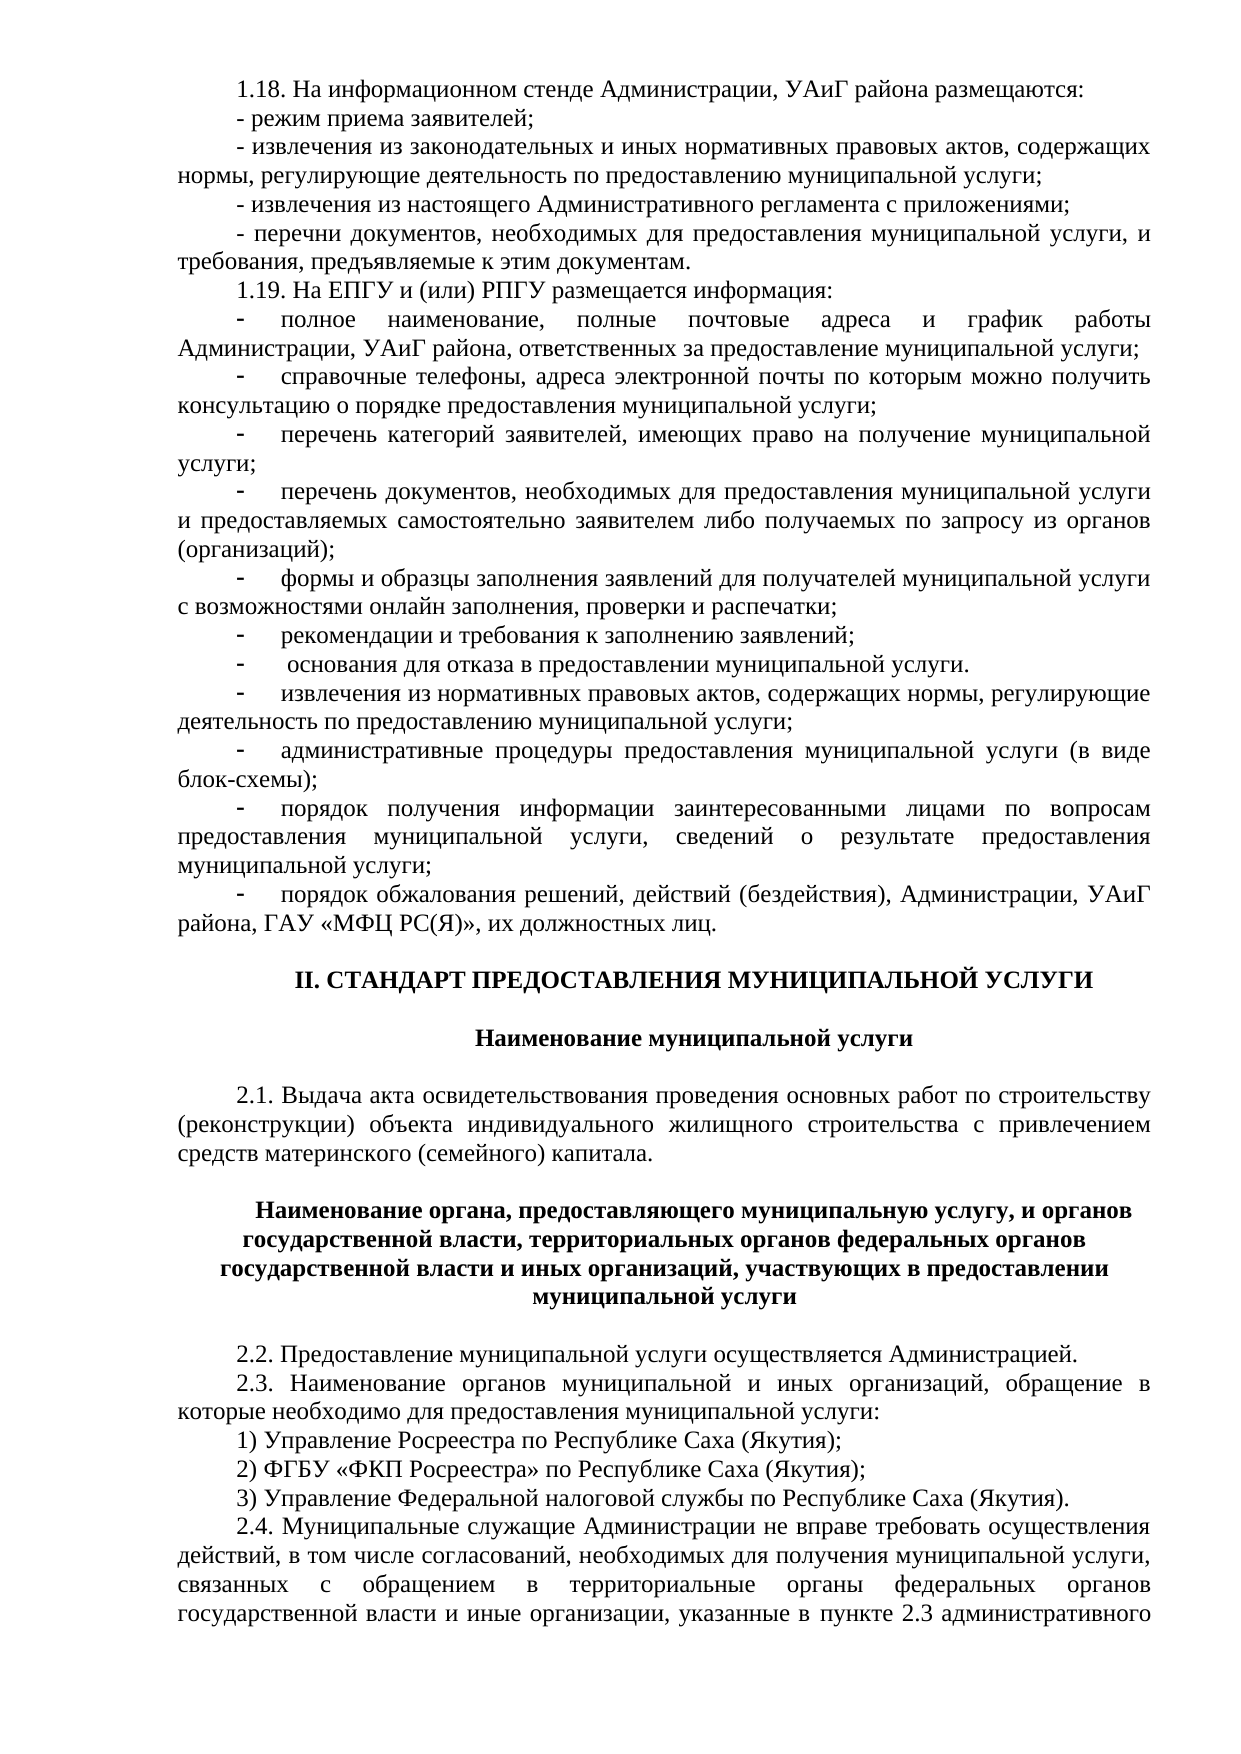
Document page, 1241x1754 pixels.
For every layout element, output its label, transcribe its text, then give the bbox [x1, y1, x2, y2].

list формы и образцы заполнения заявлений для получателей муниципальной услуги с возможностями онлайн заполнения, проверки и распечатки; [177, 563, 1152, 620]
list извлечения из нормативных правовых актов, содержащих нормы, регулирующие деятельность по предоставлению муниципальной услуги; [177, 678, 1152, 735]
text 2.2. Предоставление муниципальной услуги осуществляется Администрацией. [177, 1339, 1152, 1368]
text 1.18. На информационном стенде Администрации, УАиГ района размещаются: [177, 74, 1152, 103]
text 2.1. Выдача акта освидетельствования проведения основных работ по строительству (реконструкции) объекта индивидуального жилищного строительства с привлечением средств материнского (семейного) капитала. [177, 1080, 1152, 1166]
list перечень документов, необходимых для предоставления муниципальной услуги и предоставляемых самостоятельно заявителем либо получаемых по запросу из органов (организаций); [177, 476, 1152, 563]
text Наименование муниципальной услуги [177, 1023, 1152, 1051]
list полное наименование, полные почтовые адреса и график работы Администрации, УАиГ района, ответственных за предоставление муниципальной услуги; [177, 304, 1152, 361]
text 2) ФГБУ «ФКП Росреестра» по Республике Саха (Якутия); [177, 1454, 1152, 1483]
text - извлечения из настоящего Административного регламента с приложениями; [177, 189, 1152, 218]
text II. СТАНДАРТ ПРЕДОСТАВЛЕНИЯ МУНИЦИПАЛЬНОЙ УСЛУГИ [177, 965, 1152, 994]
text 2.3. Наименование органов муниципальной и иных организаций, обращение в которые необходимо для предоставления муниципальной услуги: [177, 1368, 1152, 1425]
text 1.19. На ЕПГУ и (или) РПГУ размещается информация: [177, 275, 1152, 304]
text Наименование органа, предоставляющего муниципальную услугу, и органов государственной власти, территориальных органов федеральных органов государственной власти и иных организаций, участвующих в предоставлении муниципальной услуги [177, 1195, 1152, 1310]
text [177, 1511, 1152, 1626]
list перечень категорий заявителей, имеющих право на получение муниципальной услуги; [177, 419, 1152, 476]
list основания для отказа в предоставлении муниципальной услуги. [177, 649, 1152, 678]
text - режим приема заявителей; [177, 103, 1152, 131]
list рекомендации и требования к заполнению заявлений; [177, 620, 1152, 649]
text 3) Управление Федеральной налоговой службы по Республике Саха (Якутия). [177, 1483, 1152, 1511]
text - извлечения из законодательных и иных нормативных правовых актов, содержащих нормы, регулирующие деятельность по предоставлению муниципальной услуги; [177, 131, 1152, 189]
list справочные телефоны, адреса электронной почты по которым можно получить консультацию о порядке предоставления муниципальной услуги; [177, 361, 1152, 419]
text 1) Управление Росреестра по Республике Саха (Якутия); [177, 1425, 1152, 1454]
list порядок получения информации заинтересованными лицами по вопросам предоставления муниципальной услуги, сведений о результате предоставления муниципальной услуги; [177, 793, 1152, 879]
list порядок обжалования решений, действий (бездействия), Администрации, УАиГ района, ГАУ «МФЦ РС(Я)», их должностных лиц. [177, 879, 1152, 936]
list административные процедуры предоставления муниципальной услуги (в виде блок-схемы); [177, 735, 1152, 793]
text - перечни документов, необходимых для предоставления муниципальной услуги, и требования, предъявляемые к этим документам. [177, 218, 1152, 275]
